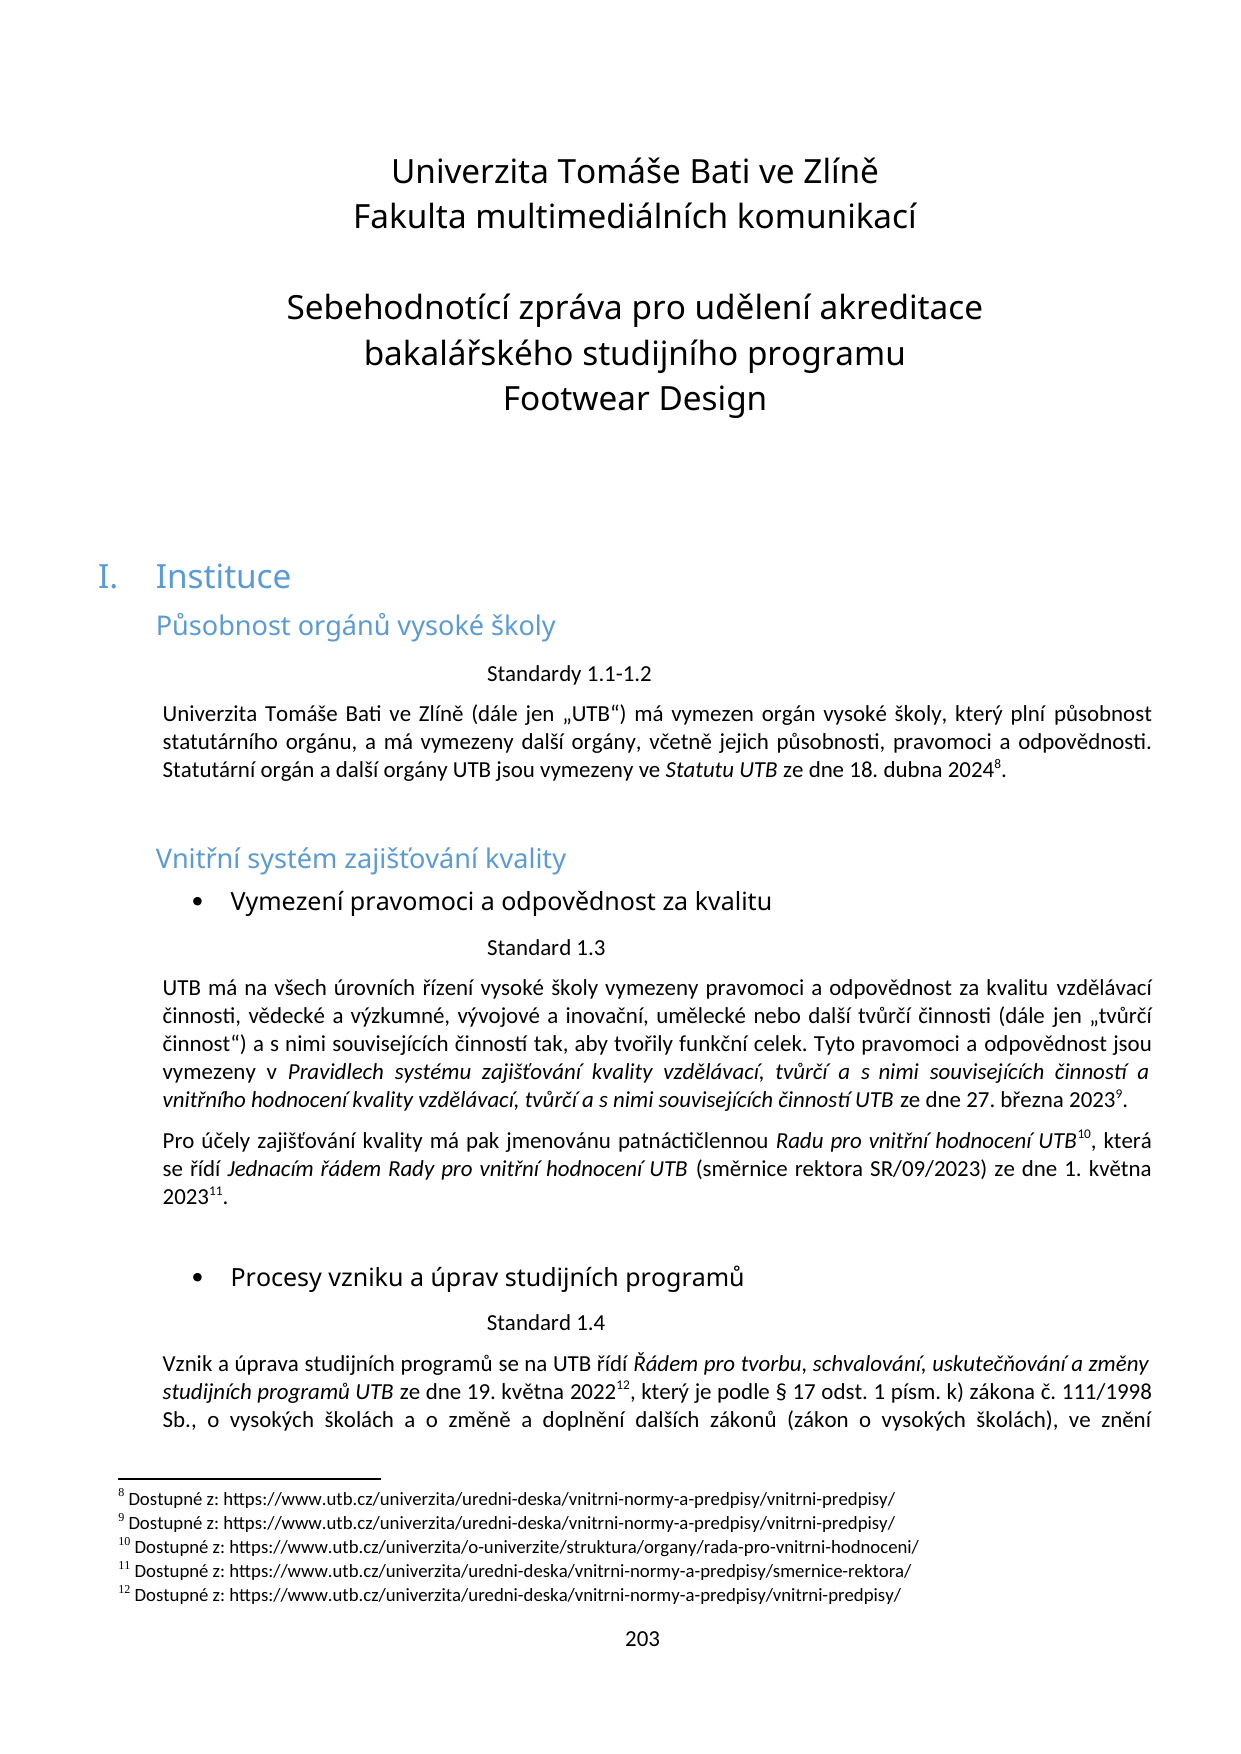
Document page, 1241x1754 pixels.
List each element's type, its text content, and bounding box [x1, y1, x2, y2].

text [162, 1349, 1152, 1433]
text UTB má na všech úrovních řízení vysoké školy vymezeny pravomoci a odpovědnost za kvalitu vzdělávací činnosti, vědecké a výzkumné, vývojové a inovační, umělecké nebo další tvůrčí činnosti (dále jen „tvůrčí činnost“) a s nimi souvisejících činností tak, aby tvořily funkční celek. Tyto pravomoci a odpovědnost jsou vymezeny v Pravidlech systému zajišťování kvality vzdělávací, tvůrčí a s nimi souvisejících činností a vnitřního hodnocení kvality vzdělávací, tvůrčí a s nimi souvisejících činností UTB ze dne 27. března 2023. [162, 973, 1152, 1113]
text Standard 1.4 [413, 1308, 1152, 1336]
subtitle Vnitřní systém zajišťování kvality [156, 840, 1152, 877]
subtitle Instituce [118, 553, 1152, 599]
text Sebehodnotící zpráva pro udělení akreditace [118, 284, 1152, 329]
text Standardy 1.1-1.2 [118, 659, 1152, 687]
text Footwear Design [118, 375, 1152, 420]
text Standard 1.3 [118, 933, 1152, 961]
text Univerzita Tomáše Bati ve Zlíně (dále jen „UTB“) má vymezen orgán vysoké školy, který plní působnost statutárního orgánu, a má vymezeny další orgány, včetně jejich působnosti, pravomoci a odpovědnosti. Statutární orgán a další orgány UTB jsou vymezeny ve Statutu UTB ze dne 18. dubna 2024. [162, 699, 1152, 783]
text Univerzita Tomáše Bati ve Zlíně [118, 148, 1152, 193]
text Fakulta multimediálních komunikací [118, 193, 1152, 238]
subtitle Procesy vzniku a úprav studijních programů [193, 1259, 1152, 1293]
subtitle Působnost orgánů vysoké školy [156, 606, 1152, 643]
text Pro účely zajišťování kvality má pak jmenovánu patnáctičlennou Radu pro vnitřní hodnocení UTB, která se řídí Jednacím řádem Rady pro vnitřní hodnocení UTB (směrnice rektora SR/09/2023) ze dne 1. května 2023. [162, 1126, 1152, 1210]
text bakalářského studijního programu [118, 329, 1152, 375]
subtitle Vymezení pravomoci a odpovědnost za kvalitu [193, 884, 1152, 918]
